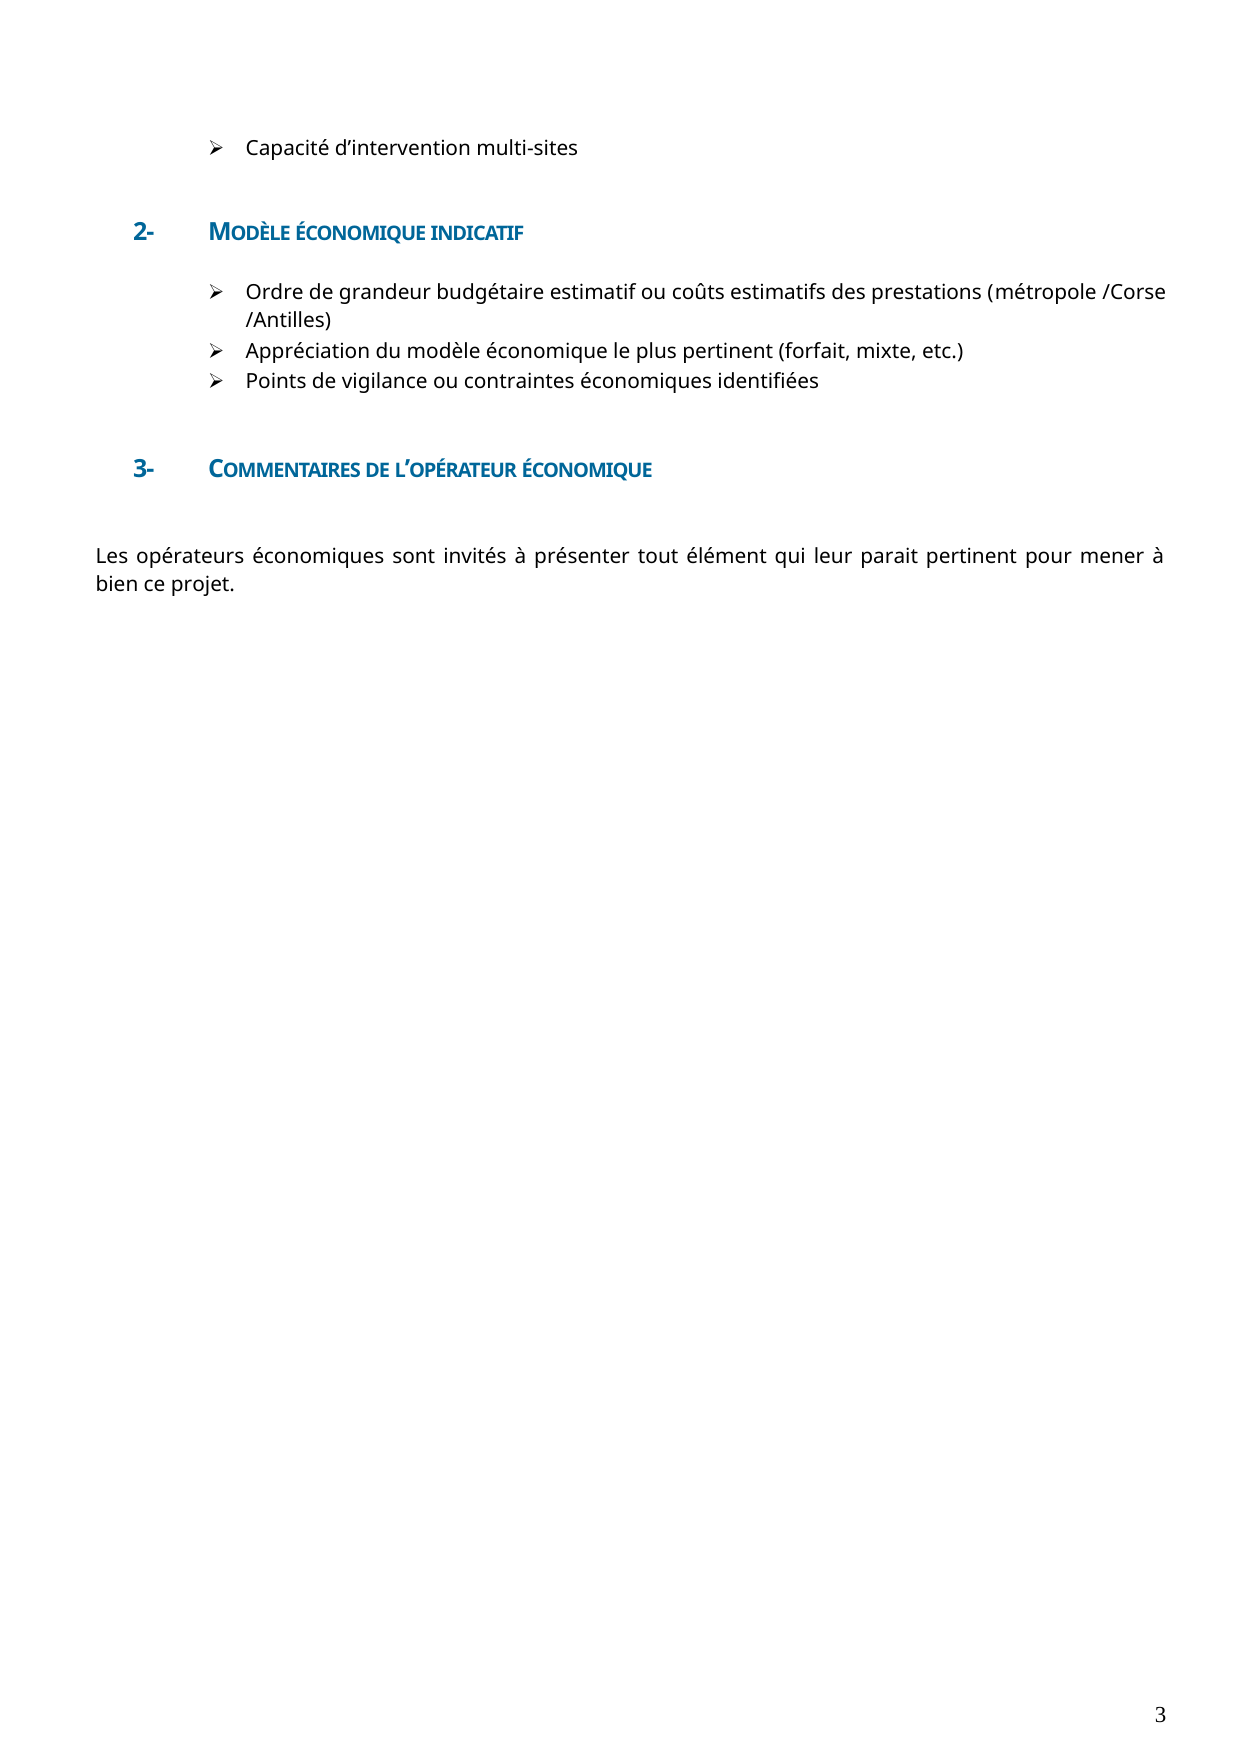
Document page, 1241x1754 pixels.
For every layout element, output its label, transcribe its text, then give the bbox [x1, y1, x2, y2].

list Ordre de grandeur budgétaire estimatif ou coûts estimatifs des prestations (métropole /Corse /Antilles) [208, 277, 1166, 334]
text Les opérateurs économiques sont invités à présenter tout élément qui leur parait pertinent pour mener à bien ce projet. [95, 541, 1166, 598]
list Commentaires de l’opérateur économique [133, 453, 1166, 484]
list Points de vigilance ou contraintes économiques identifiées [208, 364, 1166, 394]
list Appréciation du modèle économique le plus pertinent (forfait, mixte, etc.) [208, 334, 1166, 364]
list Modèle économique indicatif [133, 216, 1166, 246]
list Capacité d’intervention multi-sites [208, 133, 1166, 161]
